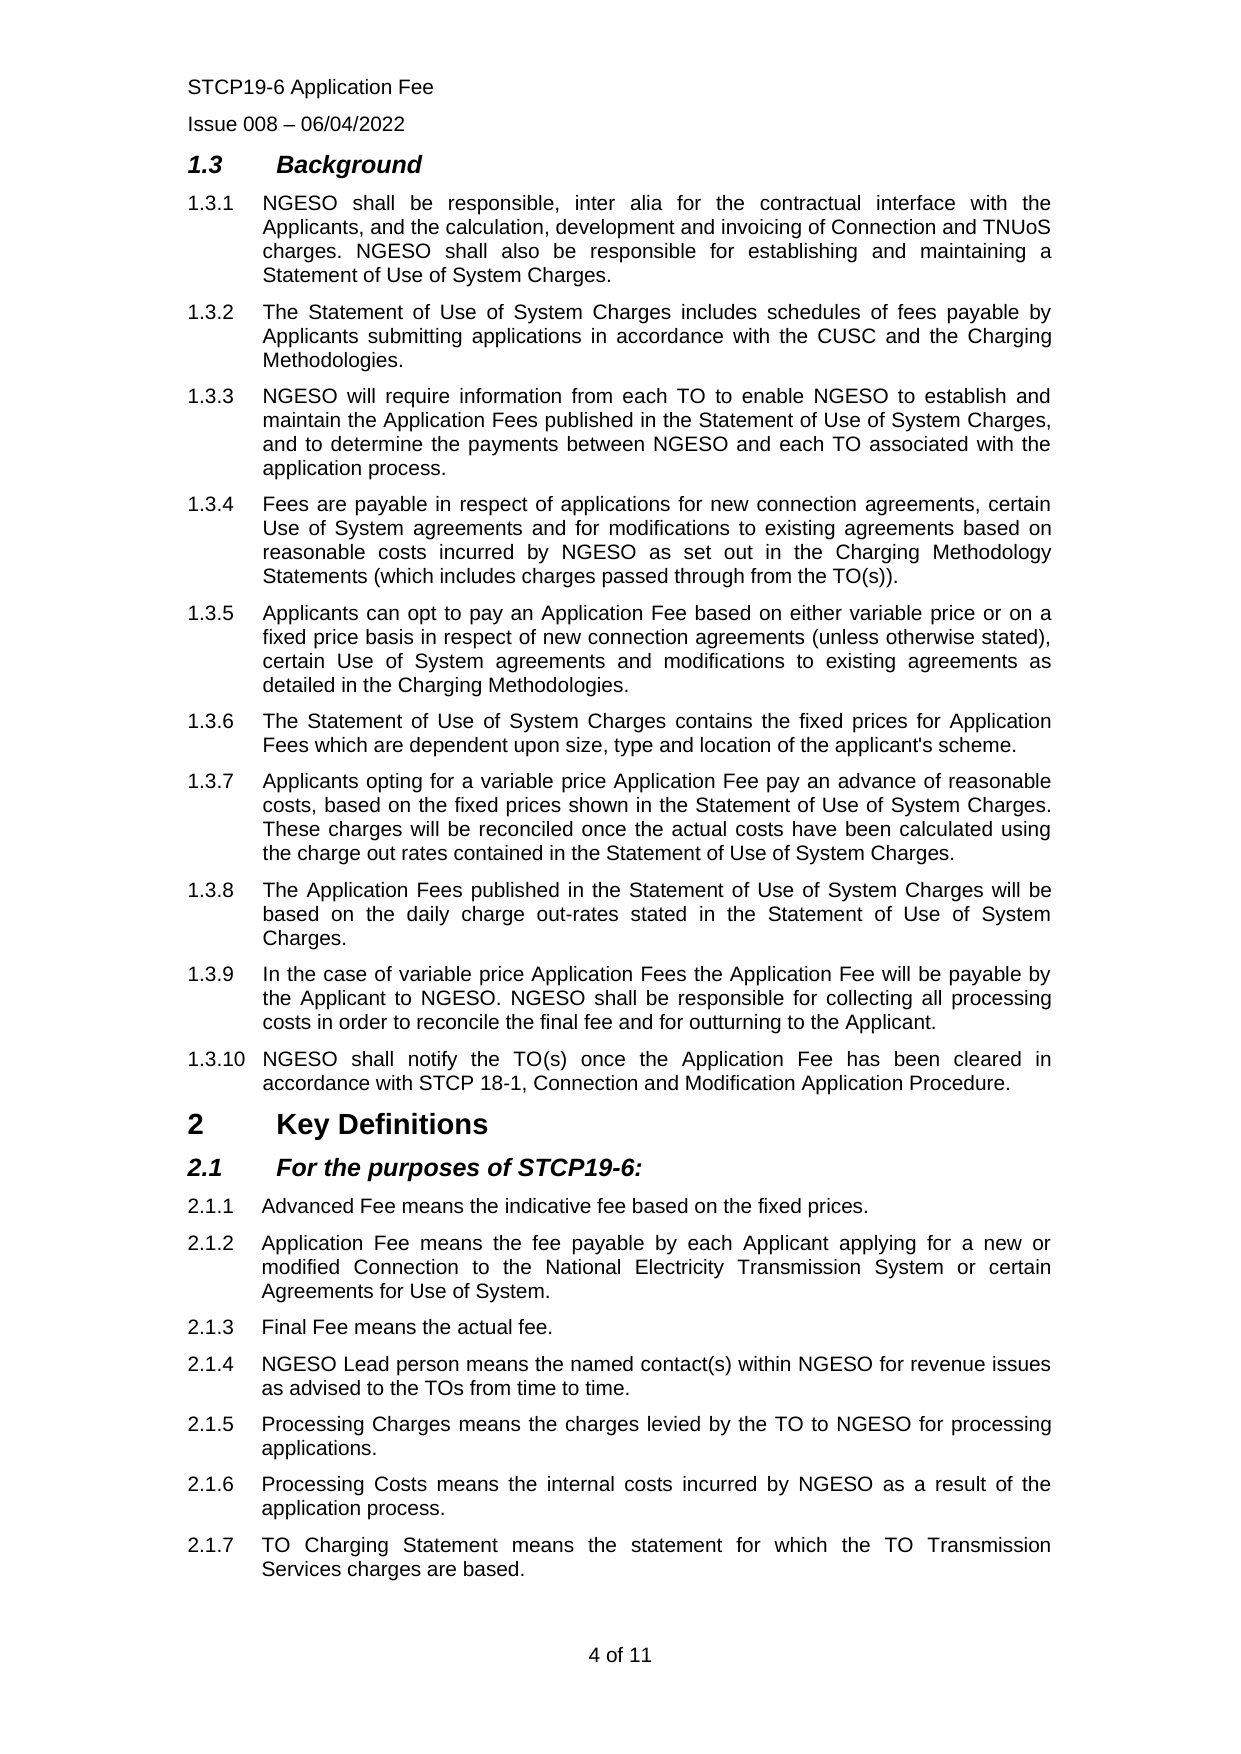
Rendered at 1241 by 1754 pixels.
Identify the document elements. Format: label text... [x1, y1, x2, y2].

subtitle For the purposes of STCP19-6: [187, 1153, 1053, 1182]
subtitle Processing Charges means the charges levied by the TO to NGESO for processing applications. [187, 1412, 1053, 1460]
subtitle In the case of variable price Application Fees the Application Fee will be payable by the Applicant to NGESO. NGESO shall be responsible for collecting all processing costs in order to reconcile the final fee and for outturning to the Applicant. [187, 962, 1053, 1034]
subtitle The Statement of Use of System Charges includes schedules of fees payable by Applicants submitting applications in accordance with the CUSC and the Charging Methodologies. [187, 299, 1053, 371]
subtitle Final Fee means the actual fee. [187, 1315, 1053, 1339]
subtitle NGESO Lead person means the named contact(s) within NGESO for revenue issues as advised to the TOs from time to time. [187, 1351, 1053, 1399]
subtitle NGESO shall be responsible, inter alia for the contractual interface with the Applicants, and the calculation, development and invoicing of Connection and TNUoS charges. NGESO shall also be responsible for establishing and maintaining a Statement of Use of System Charges. [187, 191, 1053, 287]
subtitle The Statement of Use of System Charges contains the fixed prices for Application Fees which are dependent upon size, type and location of the applicant's scheme. [187, 709, 1053, 757]
subtitle Fees are payable in respect of applications for new connection agreements, certain Use of System agreements and for modifications to existing agreements based on reasonable costs incurred by NGESO as set out in the Charging Methodology Statements (which includes charges passed through from the TO(s)). [187, 492, 1053, 588]
subtitle Advanced Fee means the indicative fee based on the fixed prices. [187, 1194, 1053, 1218]
subtitle Applicants can opt to pay an Application Fee based on either variable price or on a fixed price basis in respect of new connection agreements (unless otherwise stated), certain Use of System agreements and modifications to existing agreements as detailed in the Charging Methodologies. [187, 601, 1053, 696]
subtitle Applicants opting for a variable price Application Fee pay an advance of reasonable costs, based on the fixed prices shown in the Statement of Use of System Charges. These charges will be reconciled once the actual costs have been calculated using the charge out rates contained in the Statement of Use of System Charges. [187, 769, 1053, 865]
subtitle Background [187, 150, 1053, 179]
subtitle NGESO will require information from each TO to enable NGESO to establish and maintain the Application Fees published in the Statement of Use of System Charges, and to determine the payments between NGESO and each TO associated with the application process. [187, 384, 1053, 480]
subtitle Key Definitions [187, 1107, 1053, 1140]
subtitle TO Charging Statement means the statement for which the TO Transmission Services charges are based. [187, 1533, 1053, 1581]
subtitle NGESO shall notify the TO(s) once the Application Fee has been cleared in accordance with STCP 18-1, Connection and Modification Application Procedure. [187, 1046, 1053, 1094]
subtitle Processing Costs means the internal costs incurred by NGESO as a result of the application process. [187, 1472, 1053, 1520]
subtitle Application Fee means the fee payable by each Applicant applying for a new or modified Connection to the National Electricity Transmission System or certain Agreements for Use of System. [187, 1231, 1053, 1302]
subtitle The Application Fees published in the Statement of Use of System Charges will be based on the daily charge out-rates stated in the Statement of Use of System Charges. [187, 878, 1053, 949]
